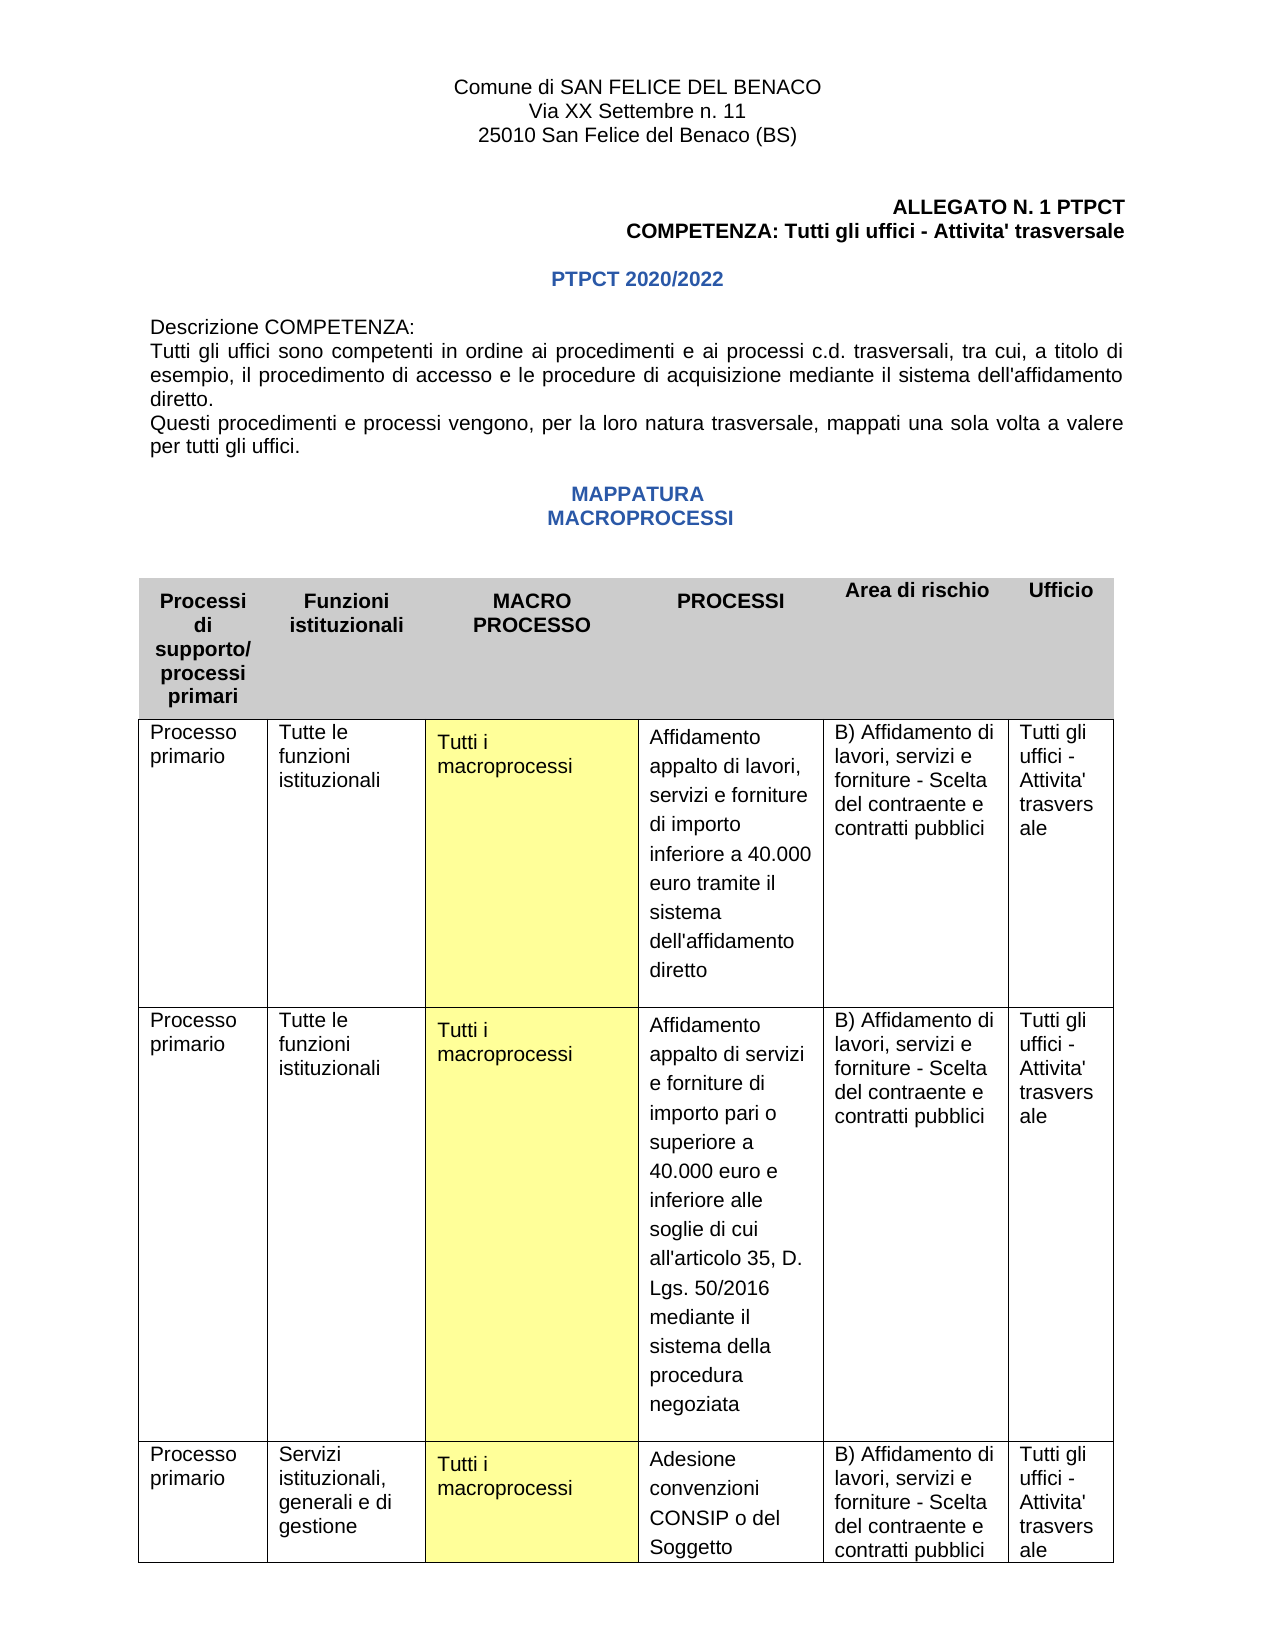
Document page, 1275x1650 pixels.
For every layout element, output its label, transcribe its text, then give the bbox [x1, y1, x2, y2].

table_cell Tutti i macroprocessi [426, 720, 638, 1007]
table_cell Affidamento appalto di servizi e forniture di importo pari o superiore a 40.000 euro e inferiore alle soglie di cui all'articolo 35, D. Lgs. 50/2016 mediante il sistema della procedura negoziata [639, 1008, 823, 1441]
table_header Funzioni istituzionali [267, 578, 426, 719]
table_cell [639, 1442, 823, 1562]
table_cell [1009, 1442, 1113, 1562]
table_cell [426, 1442, 638, 1562]
table_cell Tutti gli uffici - Attivita' trasversale [1009, 1008, 1113, 1441]
text 25010 San Felice del Benaco (BS) [150, 123, 1125, 147]
text Questi procedimenti e processi vengono, per la loro natura trasversale, mappati una sola volta a valere per tutti gli uffici. [150, 410, 1125, 458]
text COMPETENZA: Tutti gli uffici - Attivita' trasversale [150, 219, 1125, 243]
text Via XX Settembre n. 11 [150, 99, 1125, 123]
table_cell Tutte le funzioni istituzionali [268, 1008, 425, 1441]
table_cell B) Affidamento di lavori, servizi e forniture - Scelta del contraente e contratti pubblici [824, 1008, 1008, 1441]
text Tutti gli uffici sono competenti in ordine ai procedimenti e ai processi c.d. trasversali, tra cui, a titolo di esempio, il procedimento di accesso e le procedure di acquisizione mediante il sistema dell'affidamento diretto. [150, 338, 1125, 410]
text Comune di SAN FELICE DEL BENACO [150, 75, 1125, 99]
table_cell Processo primario [139, 1008, 267, 1441]
text Descrizione COMPETENZA: [150, 314, 1125, 338]
text PTPCT 2020/2022 [150, 267, 1125, 291]
table_cell Tutte le funzioni istituzionali [268, 720, 425, 1007]
text MAPPATURA [150, 482, 1125, 506]
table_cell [824, 1442, 1008, 1562]
table_header Processi di supporto/processi primari [139, 578, 267, 719]
table_cell B) Affidamento di lavori, servizi e forniture - Scelta del contraente e contratti pubblici [824, 720, 1008, 1007]
table_header Ufficio [1008, 578, 1114, 719]
table_cell Tutti gli uffici - Attivita' trasversale [1009, 720, 1113, 1007]
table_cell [268, 1442, 425, 1562]
text ALLEGATO N. 1 PTPCT [150, 195, 1125, 219]
table_cell Processo primario [139, 720, 267, 1007]
table_cell Processo primario [139, 1442, 267, 1562]
table_header MACRO PROCESSO [426, 578, 638, 719]
table_cell Tutti i macroprocessi [426, 1008, 638, 1441]
table_cell Affidamento appalto di lavori, servizi e forniture di importo inferiore a 40.000 euro tramite il sistema dell'affidamento diretto [639, 720, 823, 1007]
table_header Area di rischio [823, 578, 1008, 719]
table_header PROCESSI [638, 578, 823, 719]
text MACROPROCESSI [150, 506, 1125, 530]
